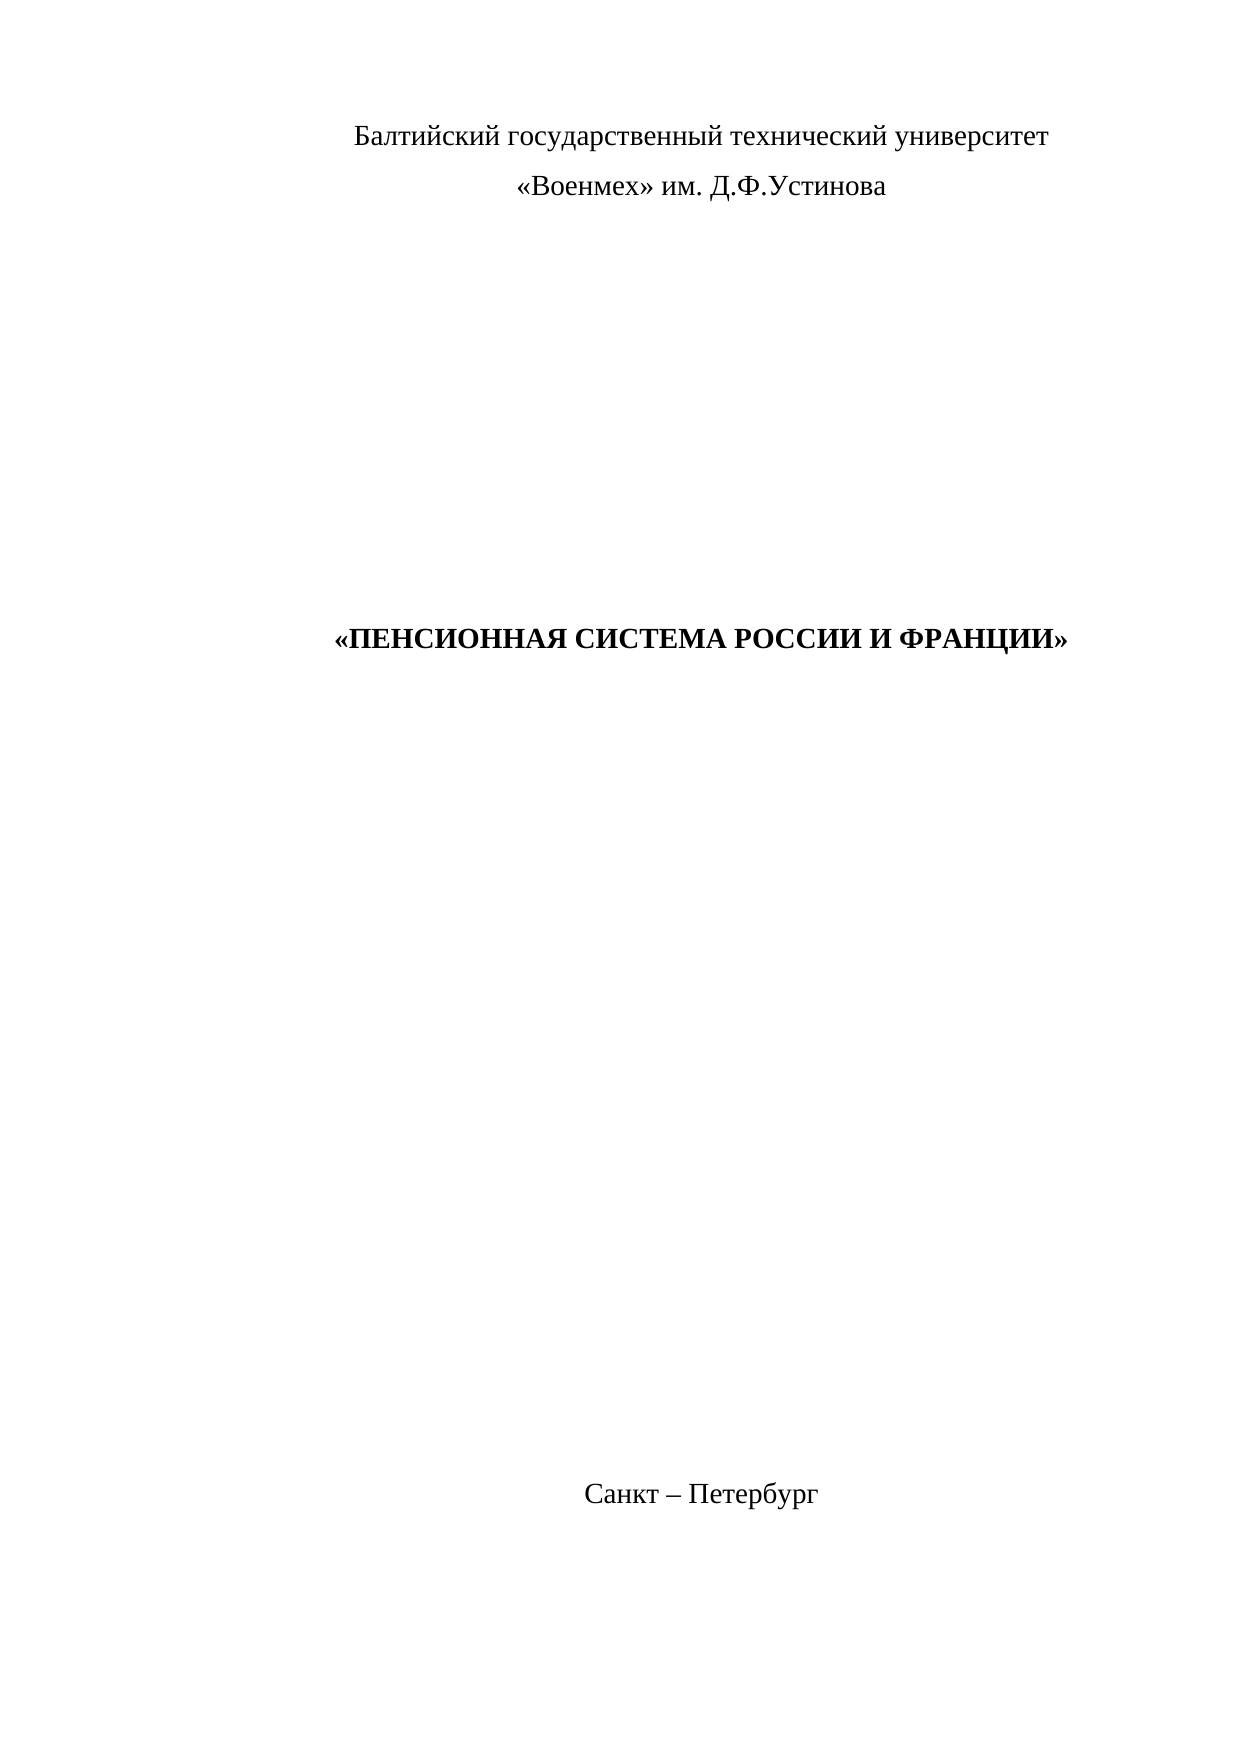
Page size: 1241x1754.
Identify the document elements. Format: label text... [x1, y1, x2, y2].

text «Военмех» им. Д.Ф.Устинова [177, 168, 1152, 202]
text Балтийский государственный технический университет [177, 118, 1152, 152]
text Санкт – Петербург [177, 1477, 1152, 1510]
text «ПЕНСИОННАЯ СИСТЕМА РОССИИ И ФРАНЦИИ» [251, 621, 1152, 655]
